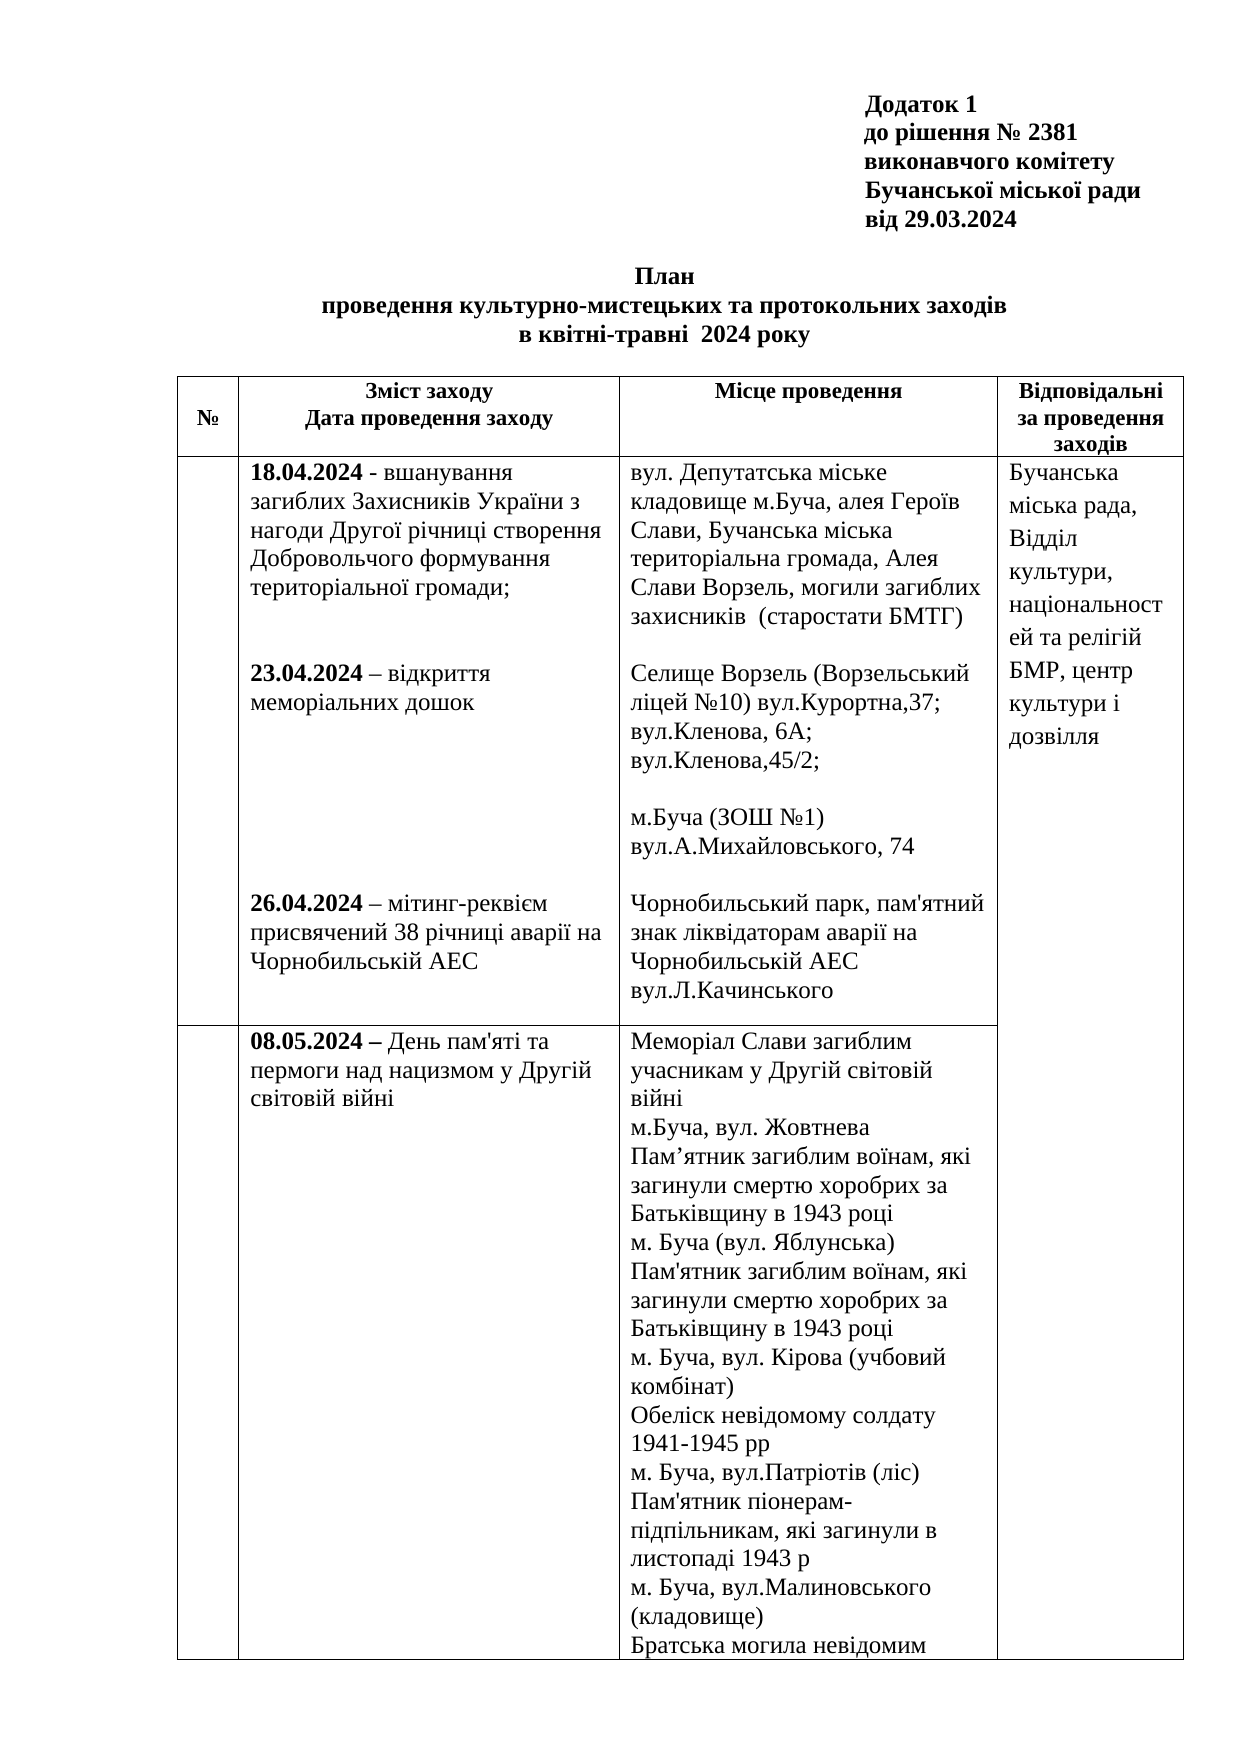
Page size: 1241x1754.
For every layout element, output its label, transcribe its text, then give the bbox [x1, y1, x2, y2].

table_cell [620, 1026, 997, 1658]
text до рішення № 2381 [177, 117, 1152, 146]
text Додаток 1 [177, 89, 1152, 117]
text від 29.03.2024 [833, 204, 1152, 232]
text виконавчого комітету [177, 146, 1152, 175]
table_header Відповідальні за проведення заходів [998, 377, 1183, 456]
table_header Місце проведення [620, 377, 997, 456]
table_cell 18.04.2024 - вшанування загиблих Захисників України з нагоди Другої річниці створення Добровольчого формування територіальної громади; 23.04.2024 – відкриття меморіальних дошок 26.04.2024 – мітинг-реквієм присвячений 38 річниці аварії на Чорнобильській АЕС [239, 457, 619, 1025]
table_cell вул. Депутатська міське кладовище м.Буча, алея Героїв Слави, Бучанська міська територіальна громада, Алея Слави Ворзель, могили загиблих захисників (старостати БМТГ) Селище Ворзель (Ворзельський ліцей №10) вул.Курортна,37; вул.Кленова, 6А; вул.Кленова,45/2; м.Буча (ЗОШ №1) вул.А.Михайловського, 74 Чорнобильський парк, пам'ятний знак ліквідаторам аварії на Чорнобильській АЕС вул.Л.Качинського [620, 457, 997, 1025]
text Бучанської міської ради [833, 175, 1152, 204]
table_header №3 № [178, 377, 238, 456]
table_header Зміст заходу Дата проведення заходу [239, 377, 619, 456]
table_cell Бучанська міська рада, Відділ культури, національностей та релігій БМР, центр культури і дозвілля [998, 457, 1183, 1658]
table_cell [239, 1026, 619, 1658]
table_cell [178, 1026, 238, 1658]
text в квітні-травні 2024 року [177, 319, 1152, 347]
table_cell [178, 457, 238, 1025]
text План [177, 261, 1152, 290]
text проведення культурно-мистецьких та протокольних заходів [177, 290, 1152, 319]
